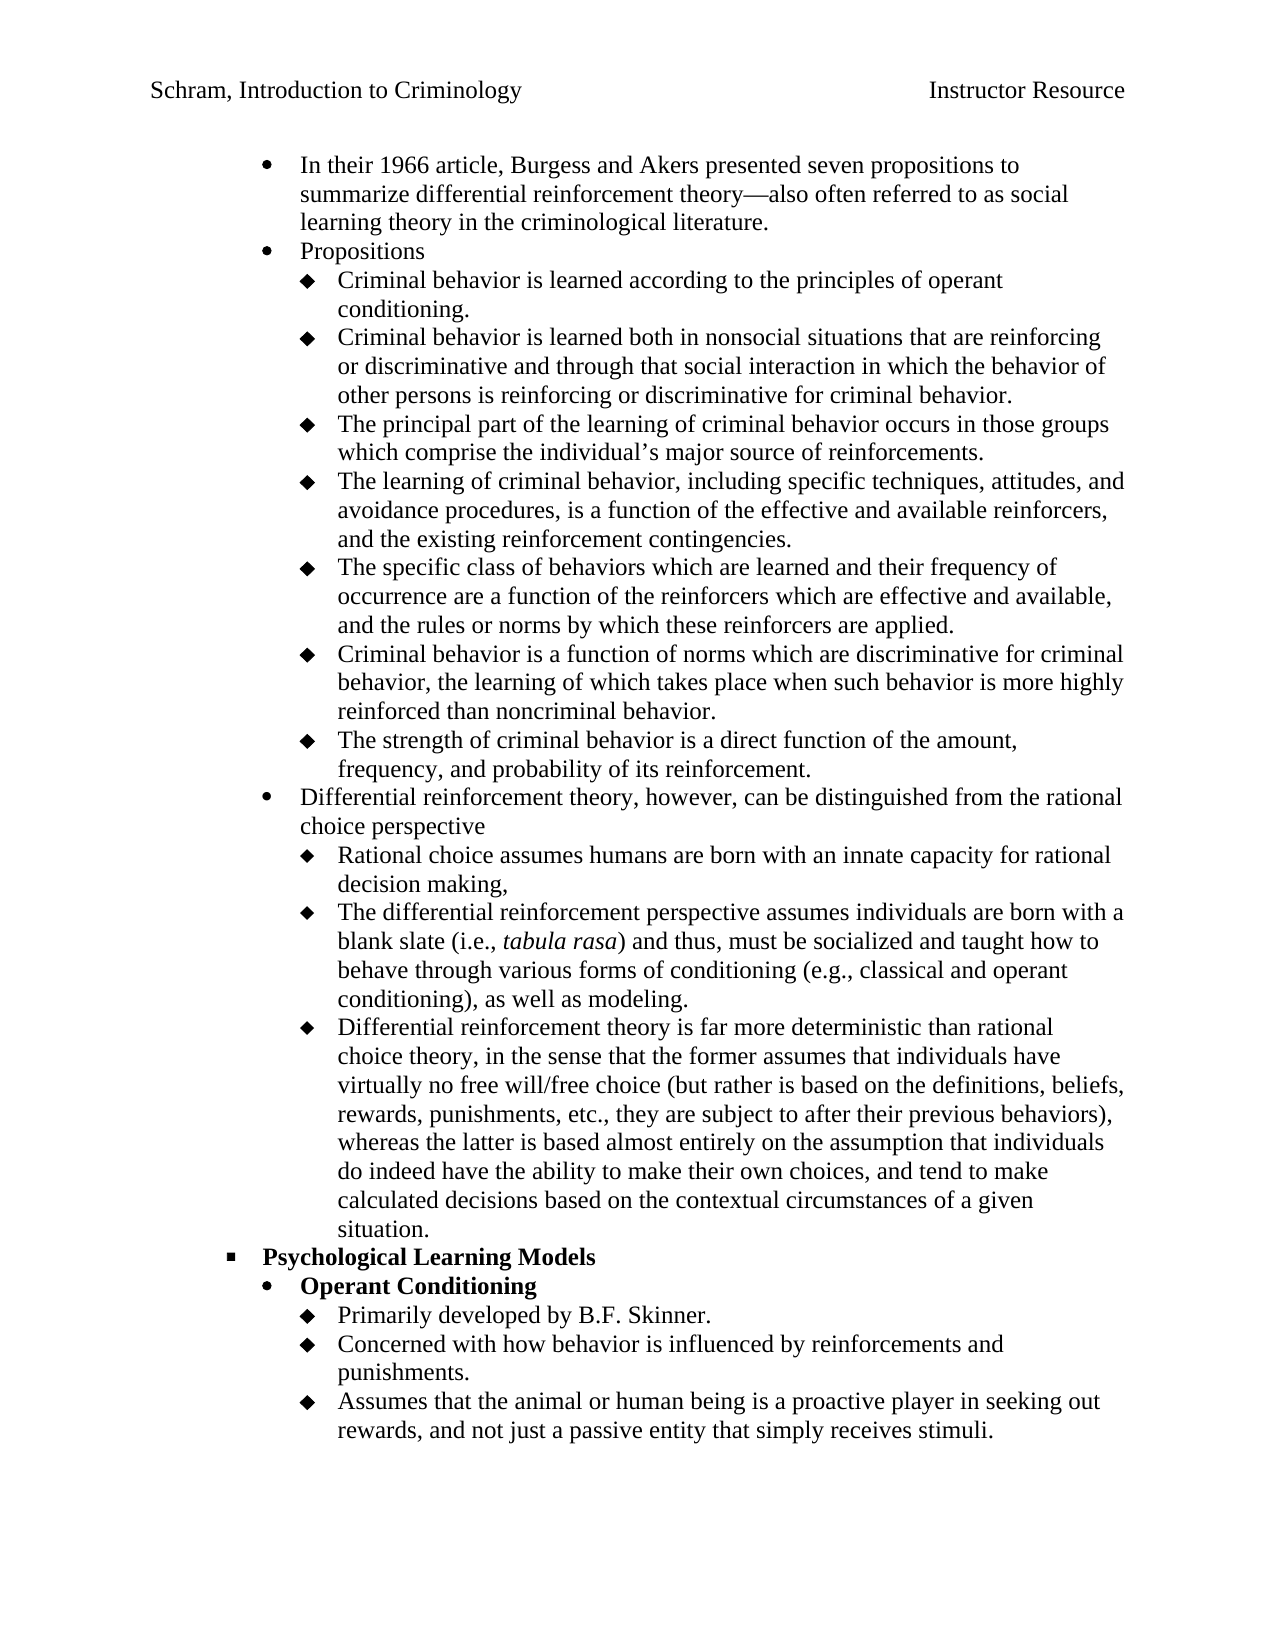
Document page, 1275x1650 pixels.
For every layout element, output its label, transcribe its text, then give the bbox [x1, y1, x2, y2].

list Criminal behavior is a function of norms which are discriminative for criminal behavior, the learning of which takes place when such behavior is more highly reinforced than noncriminal behavior. [300, 639, 1125, 725]
list The specific class of behaviors which are learned and their frequency of occurrence are a function of the reinforcers which are effective and available, and the rules or norms by which these reinforcers are applied. [300, 552, 1125, 639]
list The differential reinforcement perspective assumes individuals are born with a blank slate (i.e., tabula rasa) and thus, must be socialized and taught how to behave through various forms of conditioning (e.g., classical and operant conditioning), as well as modeling. [300, 897, 1125, 1012]
list The strength of criminal behavior is a direct function of the amount, frequency, and probability of its reinforcement. [300, 725, 1125, 782]
list The principal part of the learning of criminal behavior occurs in those groups which comprise the individual’s major source of reinforcements. [300, 409, 1125, 466]
list Primarily developed by B.F. Skinner. [300, 1300, 1125, 1329]
list Rational choice assumes humans are born with an innate capacity for rational decision making, [300, 840, 1125, 897]
list Criminal behavior is learned according to the principles of operant conditioning. [300, 265, 1125, 322]
list The learning of criminal behavior, including specific techniques, attitudes, and avoidance procedures, is a function of the effective and available reinforcers, and the existing reinforcement contingencies. [300, 466, 1125, 552]
list Assumes that the animal or human being is a proactive player in seeking out rewards, and not just a passive entity that simply receives stimuli. [300, 1386, 1125, 1444]
list Concerned with how behavior is influenced by reinforcements and punishments. [300, 1329, 1125, 1386]
list Operant Conditioning [262, 1271, 1125, 1300]
list In their 1966 article, Burgess and Akers presented seven propositions to summarize differential reinforcement theory—also often referred to as social learning theory in the criminological literature. [262, 150, 1125, 236]
list Criminal behavior is learned both in nonsocial situations that are reinforcing or discriminative and through that social interaction in which the behavior of other persons is reinforcing or discriminative for criminal behavior. [300, 322, 1125, 409]
list Propositions [262, 236, 1125, 265]
list Differential reinforcement theory, however, can be distinguished from the rational choice perspective [262, 782, 1125, 840]
list Psychological Learning Models [225, 1242, 1125, 1271]
list Differential reinforcement theory is far more deterministic than rational choice theory, in the sense that the former assumes that individuals have virtually no free will/free choice (but rather is based on the definitions, beliefs, rewards, punishments, etc., they are subject to after their previous behaviors), whereas the latter is based almost entirely on the assumption that individuals do indeed have the ability to make their own choices, and tend to make calculated decisions based on the contextual circumstances of a given situation. [300, 1012, 1125, 1242]
